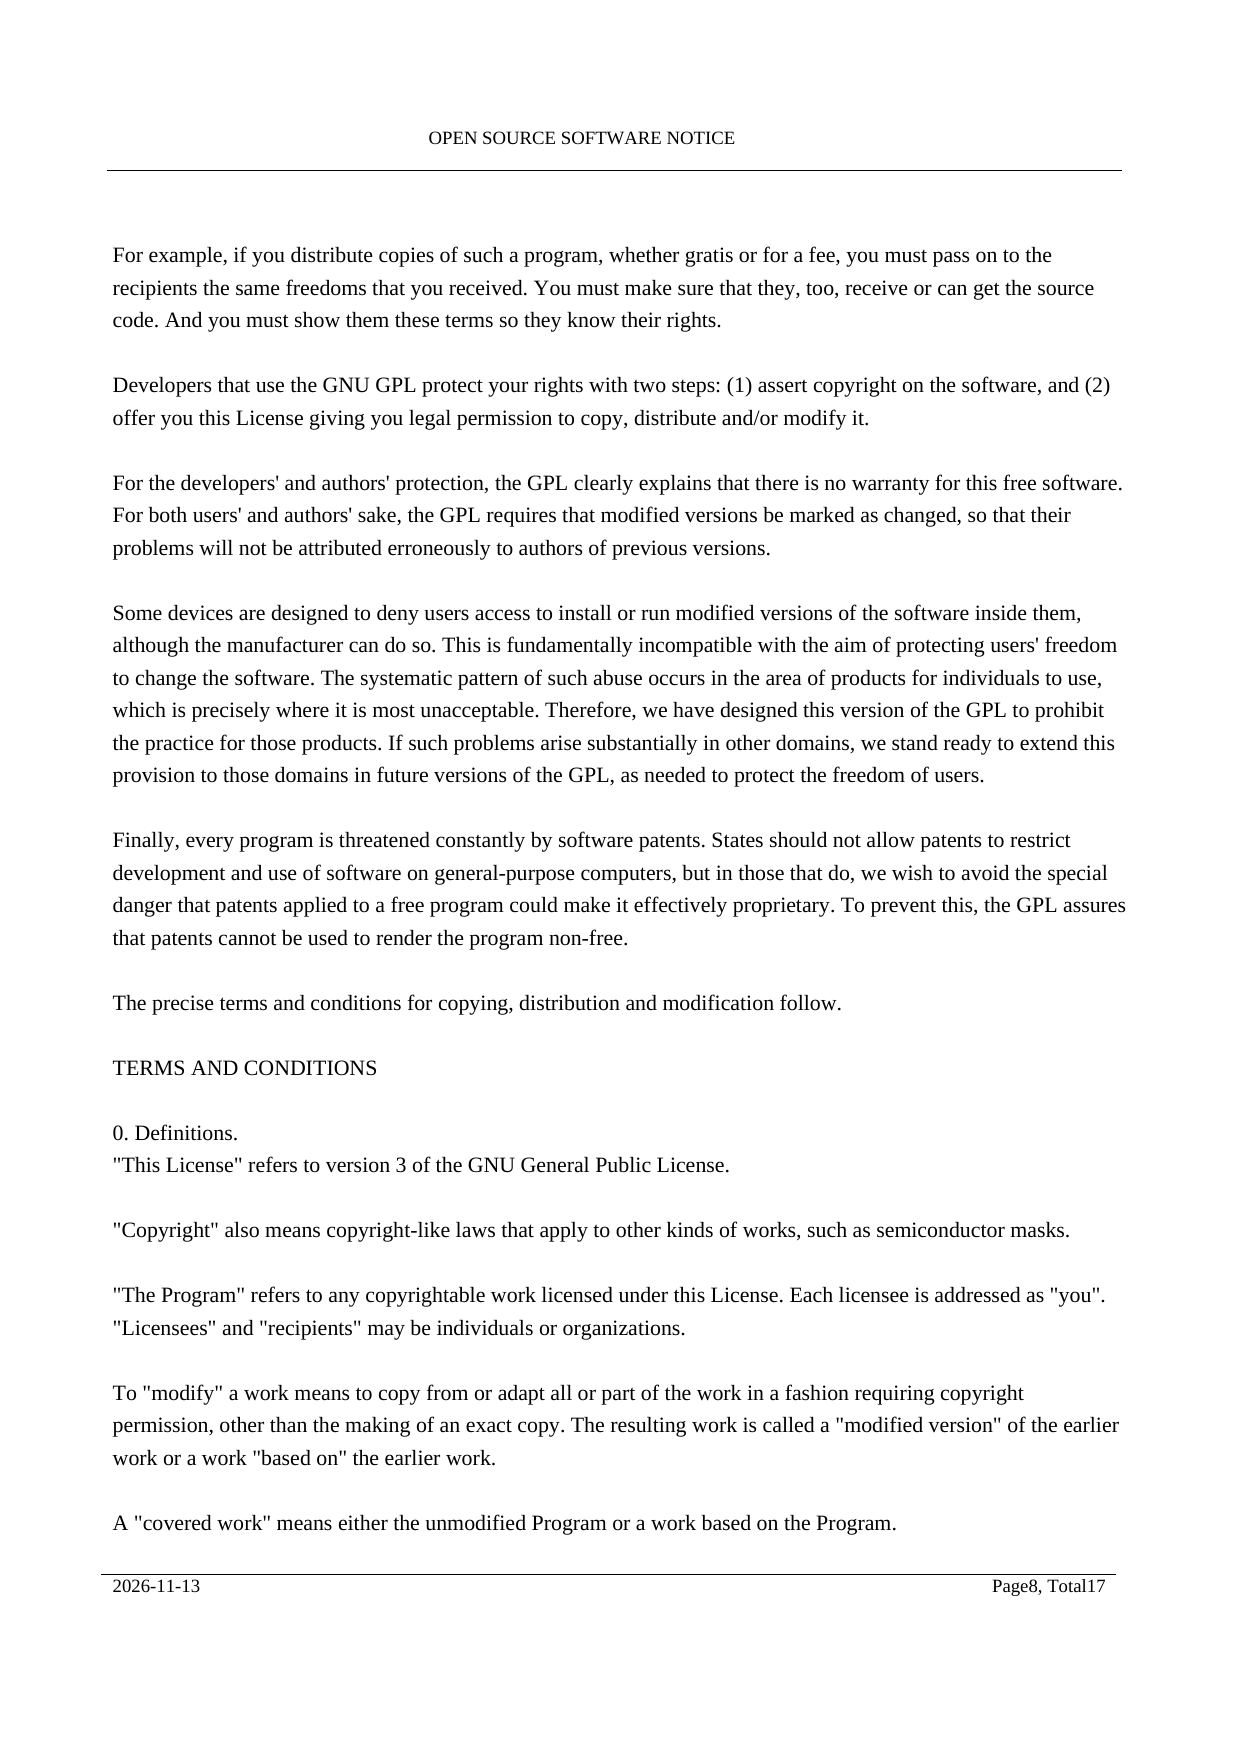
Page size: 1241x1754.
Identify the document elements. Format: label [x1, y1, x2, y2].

text [112, 206, 1128, 1539]
